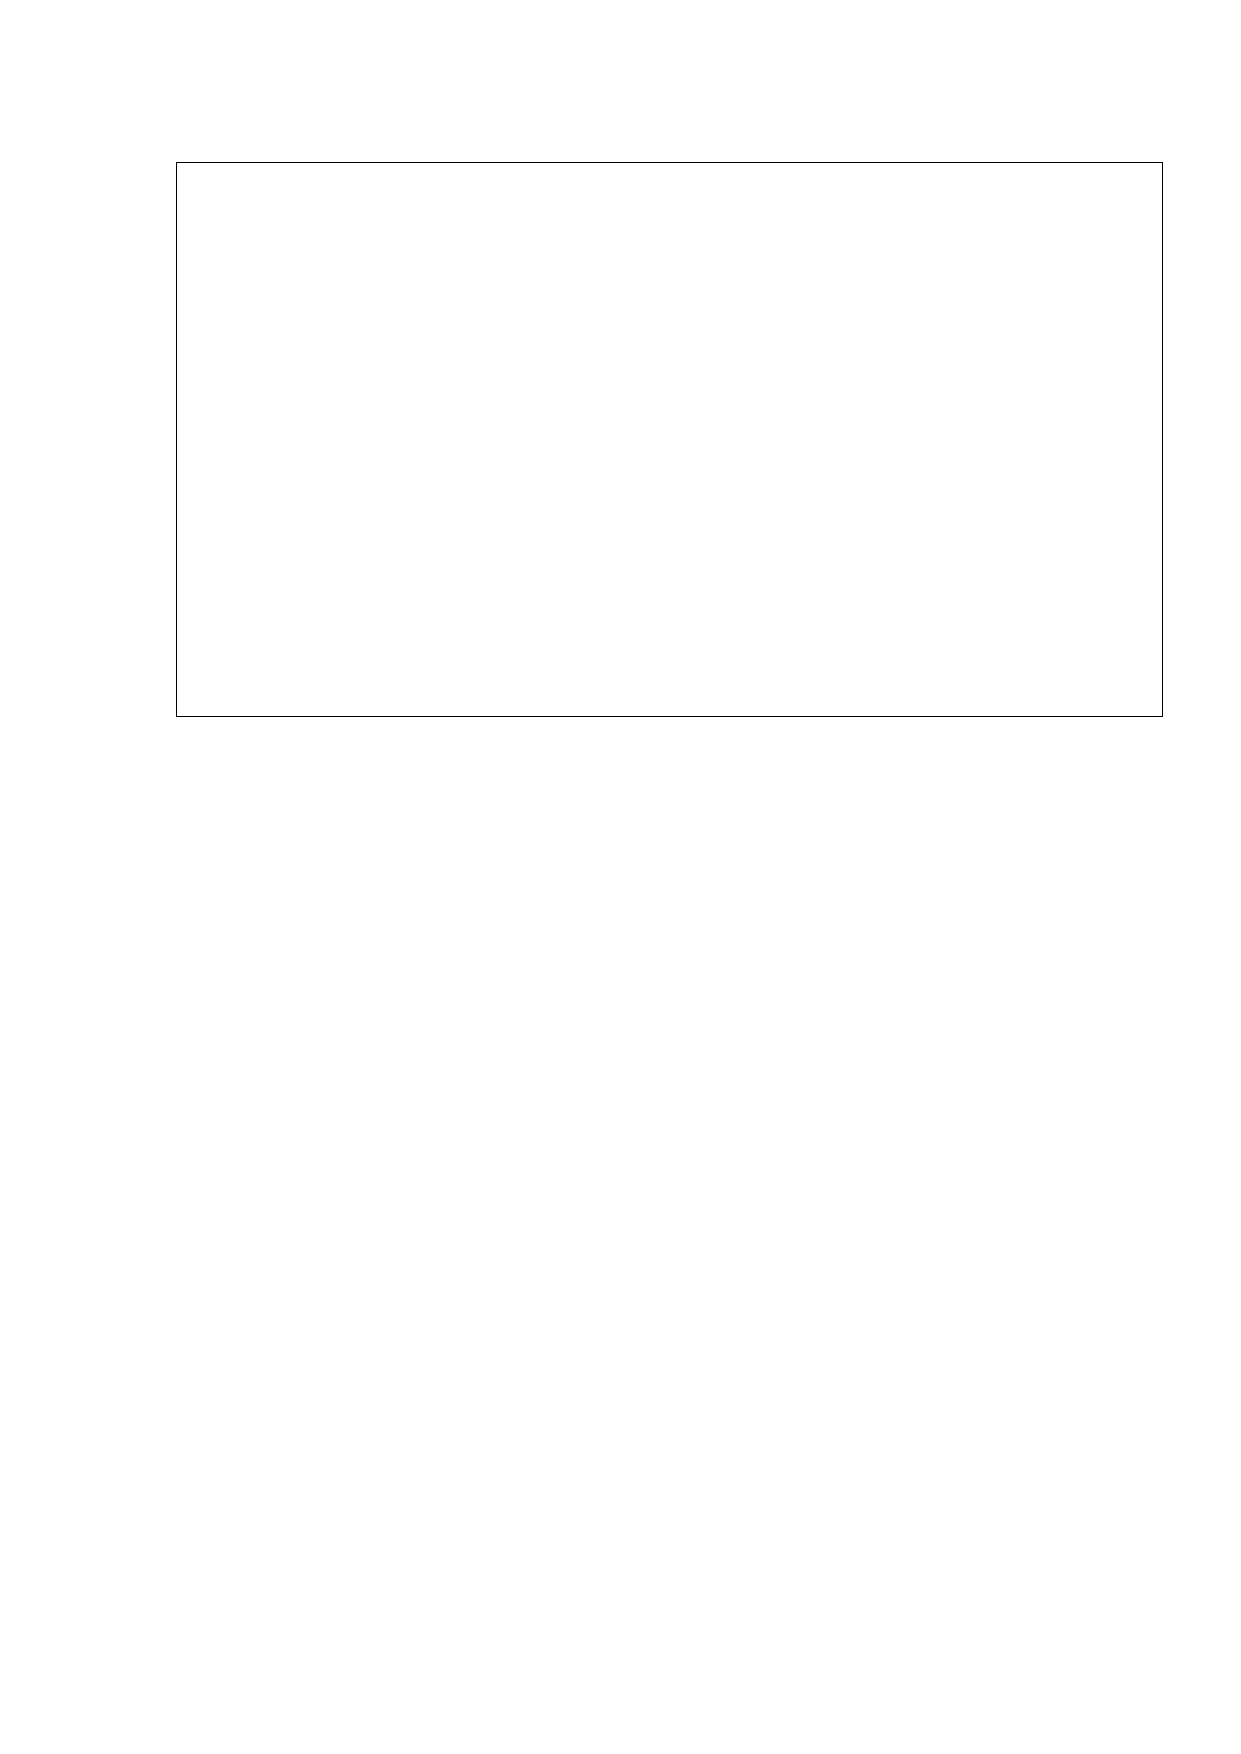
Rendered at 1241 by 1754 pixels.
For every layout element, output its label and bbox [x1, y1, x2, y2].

table_header [177, 163, 1162, 716]
